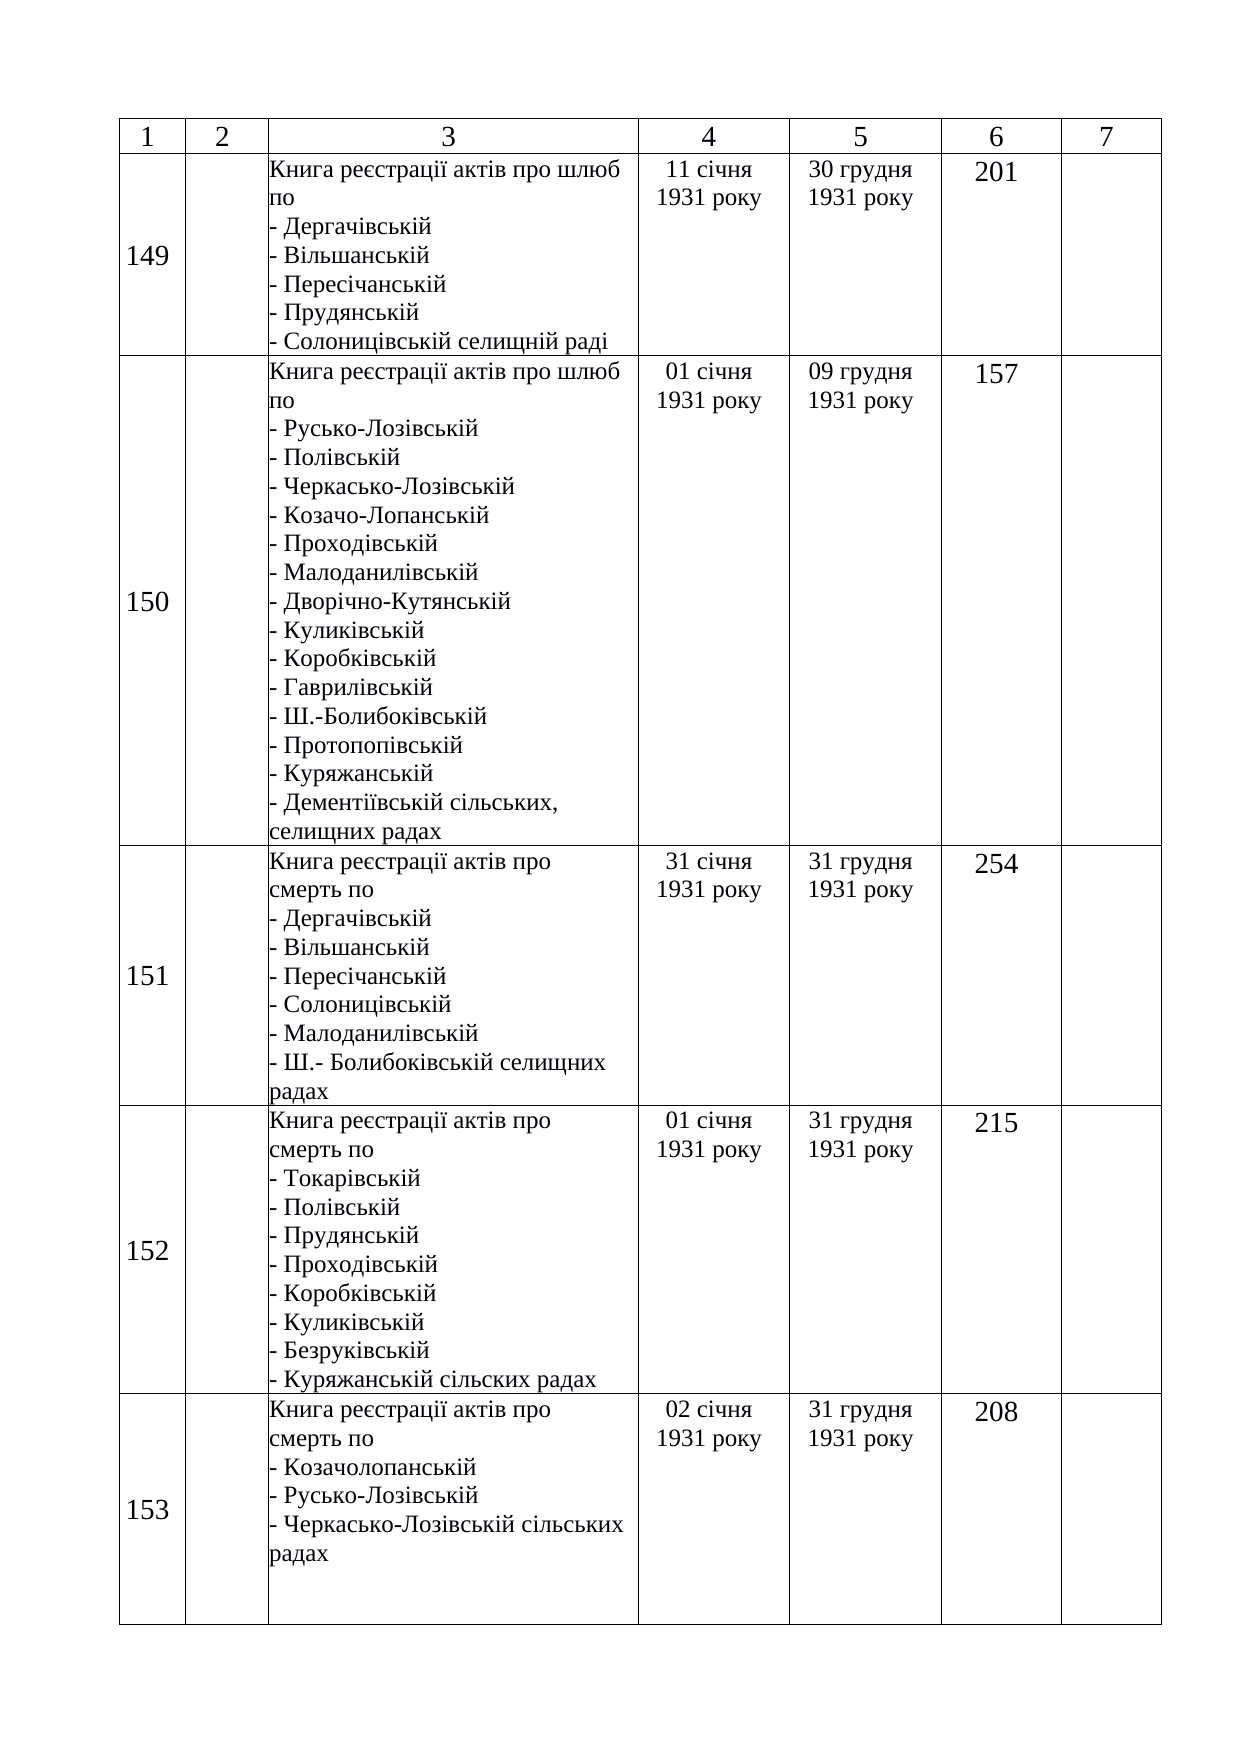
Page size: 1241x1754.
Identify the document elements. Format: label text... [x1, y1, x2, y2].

table_cell Книга реєстрації актів про шлюб по - Дергачівській - Вільшанській - Пересічанській - Прудянській - Солоницівській селищній раді [269, 154, 638, 355]
table_cell [1062, 1394, 1161, 1624]
table_cell 149 [120, 154, 185, 355]
table_cell 153 [120, 1394, 185, 1624]
table_cell [186, 154, 268, 355]
table_cell 02 січня 1931 року [639, 1394, 789, 1624]
table_cell [1062, 356, 1161, 845]
table_cell 151 [120, 846, 185, 1104]
table_cell [186, 356, 268, 845]
table_cell 5 [790, 119, 941, 153]
table_cell 157 [942, 356, 1061, 845]
table_cell 254 [942, 846, 1061, 1104]
table_cell [1062, 1106, 1161, 1393]
table_cell [1062, 846, 1161, 1104]
table_cell 6 [942, 119, 1061, 153]
table_cell 31 січня 1931 року [639, 846, 789, 1104]
table_cell 31 грудня 1931 року [790, 846, 941, 1104]
table_cell Книга реєстрації актів про смерть по - Дергачівській - Вільшанській - Пересічанській - Солоницівській - Малоданилівській - Ш.- Болибоківській селищних радах [269, 846, 638, 1104]
table_cell 01 січня 1931 року [639, 1106, 789, 1393]
table_cell 09 грудня 1931 року [790, 356, 941, 845]
table_cell 11 січня 1931 року [639, 154, 789, 355]
table_cell 152 [120, 1106, 185, 1393]
table_cell 7 [1062, 119, 1161, 153]
table_cell [186, 1394, 268, 1624]
table_cell Книга реєстрації актів про смерть по - Токарівській - Полівській - Прудянській - Проходівській - Коробківській - Куликівській - Безруківській - Куряжанській сільских радах [269, 1106, 638, 1393]
table_cell 3 [269, 119, 638, 153]
table_cell [1062, 154, 1161, 355]
table_cell 215 [942, 1106, 1061, 1393]
table_cell 1 [120, 119, 185, 153]
table_cell [186, 1106, 268, 1393]
table_cell 150 [120, 356, 185, 845]
table_cell Книга реєстрації актів про шлюб по - Русько-Лозівській - Полівській - Черкасько-Лозівській - Козачо-Лопанській - Проходівській - Малоданилівській - Дворічно-Кутянській - Куликівській - Коробківській - Гаврилівській - Ш.-Болибоківській - Протопопівській - Куряжанській - Дементіївській сільських, селищних радах [269, 356, 638, 845]
table_cell 30 грудня 1931 року [790, 154, 941, 355]
table_cell 208 [942, 1394, 1061, 1624]
table_cell 201 [942, 154, 1061, 355]
table_cell 31 грудня 1931 року [790, 1394, 941, 1624]
table_cell 2 [186, 119, 268, 153]
table_cell Книга реєстрації актів про смерть по - Козачолопанській - Русько-Лозівській - Черкасько-Лозівській сільських радах [269, 1394, 638, 1624]
table_cell [186, 846, 268, 1104]
table_cell 4 [639, 119, 789, 153]
table_cell 01 січня 1931 року [639, 356, 789, 845]
table_cell 31 грудня 1931 року [790, 1106, 941, 1393]
